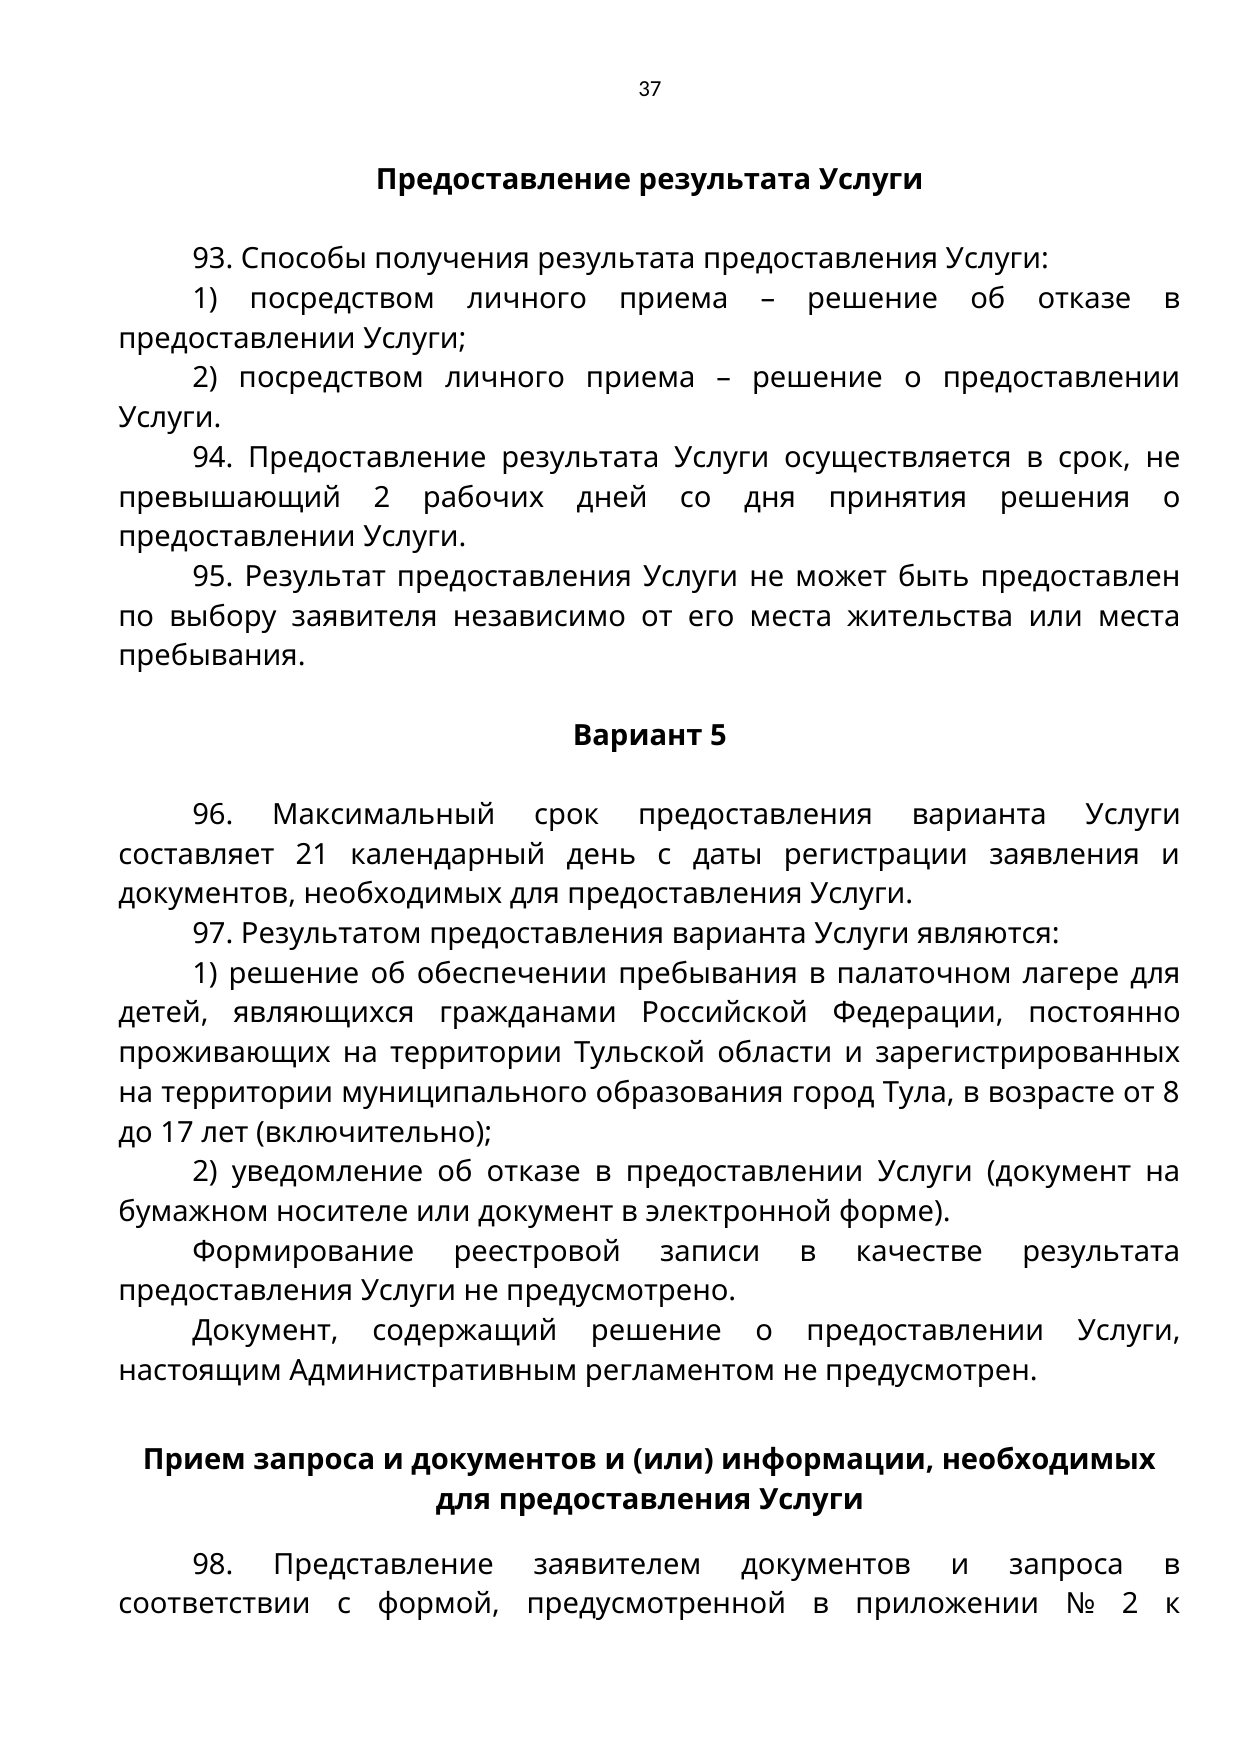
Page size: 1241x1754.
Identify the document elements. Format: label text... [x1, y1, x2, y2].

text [118, 1543, 1181, 1622]
text 95. Результат предоставления Услуги не может быть предоставлен по выбору заявителя независимо от его места жительства или места пребывания. [118, 555, 1181, 674]
text 96. Максимальный срок предоставления варианта Услуги составляет 21 календарный день с даты регистрации заявления и документов, необходимых для предоставления Услуги. [118, 793, 1181, 912]
text 1) решение об обеспечении пребывания в палаточном лагере для детей, являющихся гражданами Российской Федерации, постоянно проживающих на территории Тульской области и зарегистрированных на территории муниципального образования город Тула, в возрасте от 8 до 17 лет (включительно); [118, 952, 1181, 1151]
text Вариант 5 [118, 714, 1181, 754]
text Формирование реестровой записи в качестве результата предоставления Услуги не предусмотрено. [118, 1230, 1181, 1309]
text Предоставление результата Услуги [118, 158, 1181, 198]
text 94. Предоставление результата Услуги осуществляется в срок, не превышающий 2 рабочих дней со дня принятия решения о предоставлении Услуги. [118, 436, 1181, 555]
text 97. Результатом предоставления варианта Услуги являются: [118, 912, 1181, 952]
text 1) посредством личного приема – решение об отказе в предоставлении Услуги; [118, 277, 1181, 357]
text Документ, содержащий решение о предоставлении Услуги, настоящим Административным регламентом не предусмотрен. [118, 1309, 1181, 1389]
text Прием запроса и документов и (или) информации, необходимых для предоставления Услуги [118, 1439, 1181, 1518]
text 2) посредством личного приема – решение о предоставлении Услуги. [118, 357, 1181, 436]
text 2) уведомление об отказе в предоставлении Услуги (документ на бумажном носителе или документ в электронной форме). [118, 1151, 1181, 1230]
text 93. Способы получения результата предоставления Услуги: [118, 238, 1181, 277]
